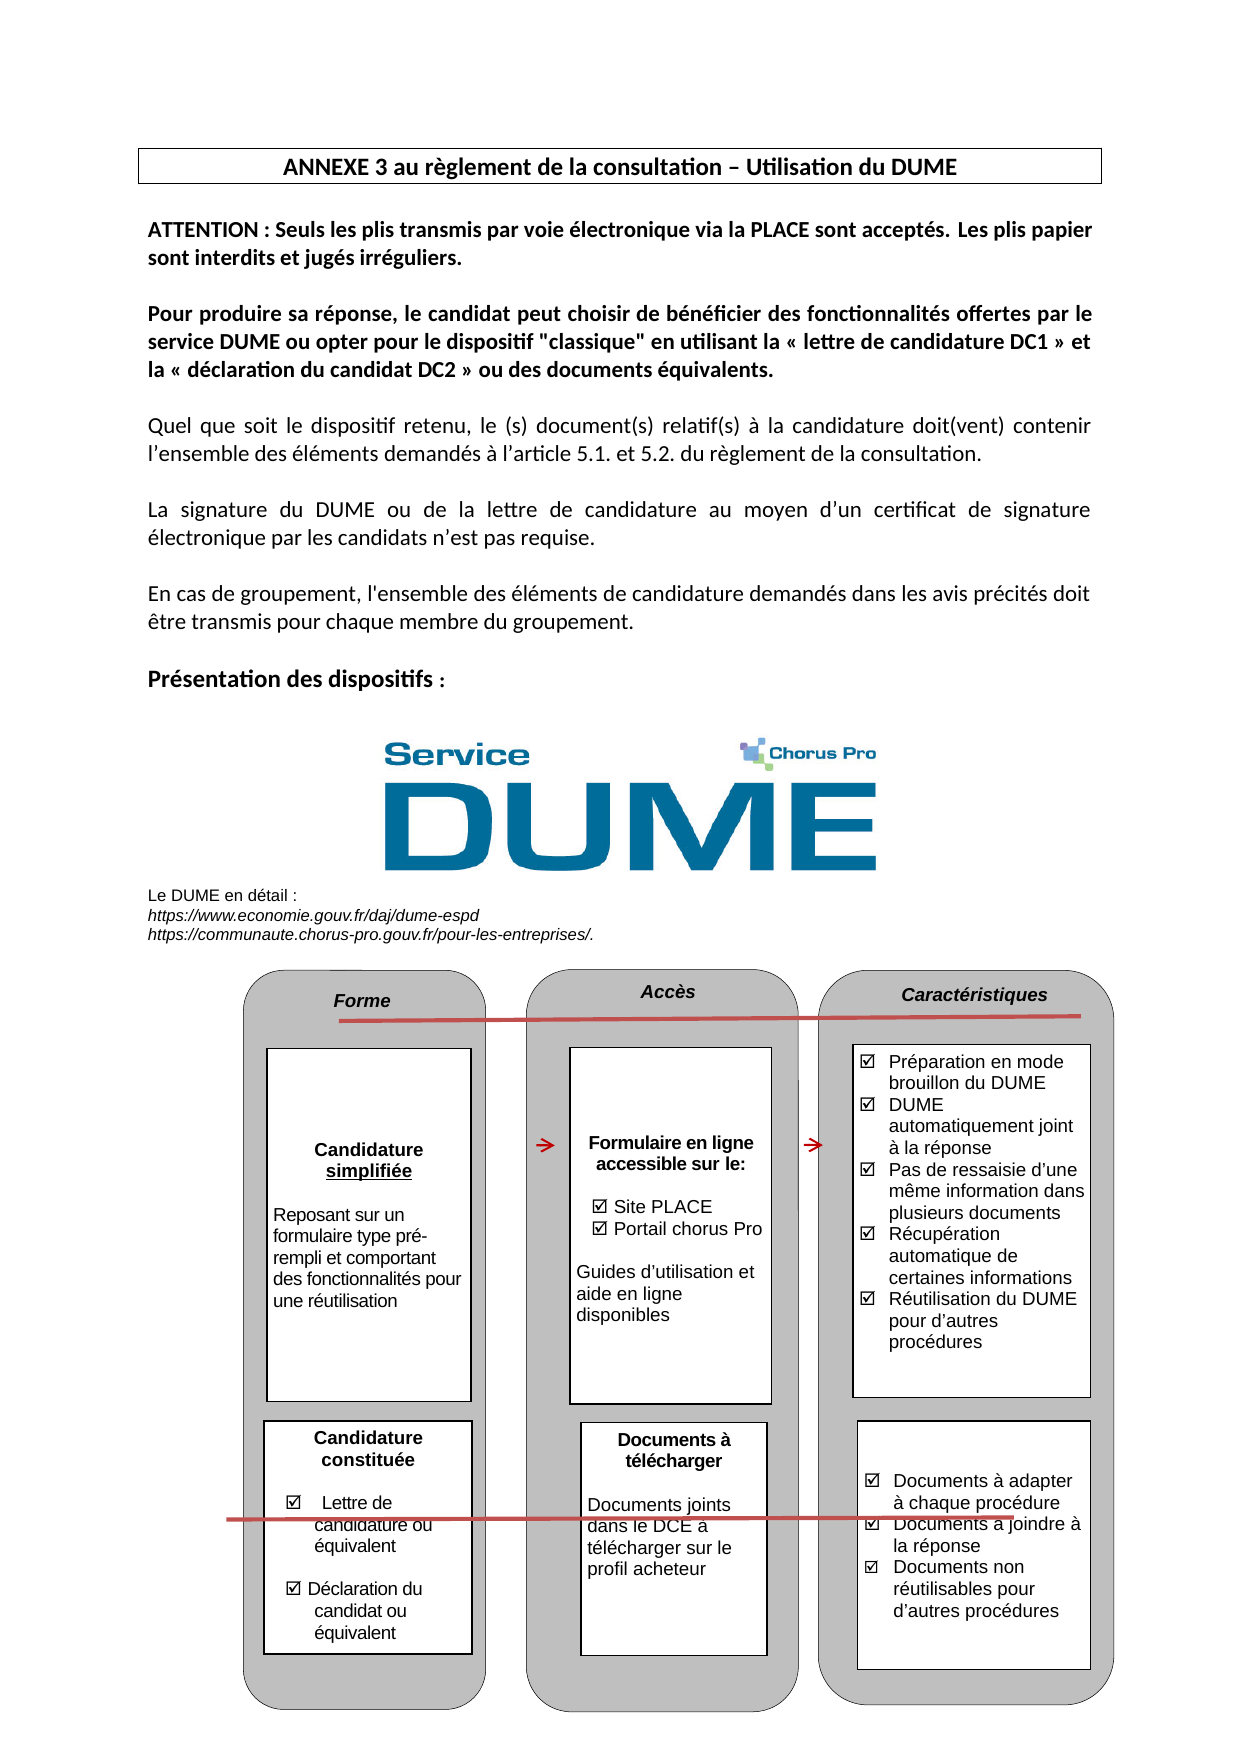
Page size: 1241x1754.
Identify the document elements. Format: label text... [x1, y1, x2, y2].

picture [367, 721, 899, 886]
text Quel que soit le dispositif retenu, le (s) document(s) relatif(s) à la candidature doit(vent) contenir l’ensemble des éléments demandés à l’article 5.1. et 5.2. du règlement de la consultation. [148, 411, 1093, 467]
text En cas de groupement, l'ensemble des éléments de candidature demandés dans les avis précités doit être transmis pour chaque membre du groupement. [148, 579, 1093, 635]
text Pour produire sa réponse, le candidat peut choisir de bénéficier des fonctionnalités offertes par le service DUME ou opter pour le dispositif "classique" en utilisant la « lettre de candidature DC1 » et la « déclaration du candidat DC2 » ou des documents équivalents. [148, 299, 1093, 383]
text Le DUME en détail : [148, 886, 1093, 905]
text La signature du DUME ou de la lettre de candidature au moyen d’un certificat de signature électronique par les candidats n’est pas requise. [148, 495, 1093, 551]
text ANNEXE 3 au règlement de la consultation – Utilisation du DUME [139, 149, 1101, 183]
text ATTENTION : Seuls les plis transmis par voie électronique via la PLACE sont acceptés. Les plis papier sont interdits et jugés irréguliers. [148, 215, 1093, 271]
text https://www.economie.gouv.fr/daj/dume-espd [148, 905, 1093, 924]
text https://communaute.chorus-pro.gouv.fr/pour-les-entreprises/. [148, 924, 1093, 944]
text Présentation des dispositifs : [148, 663, 1093, 694]
